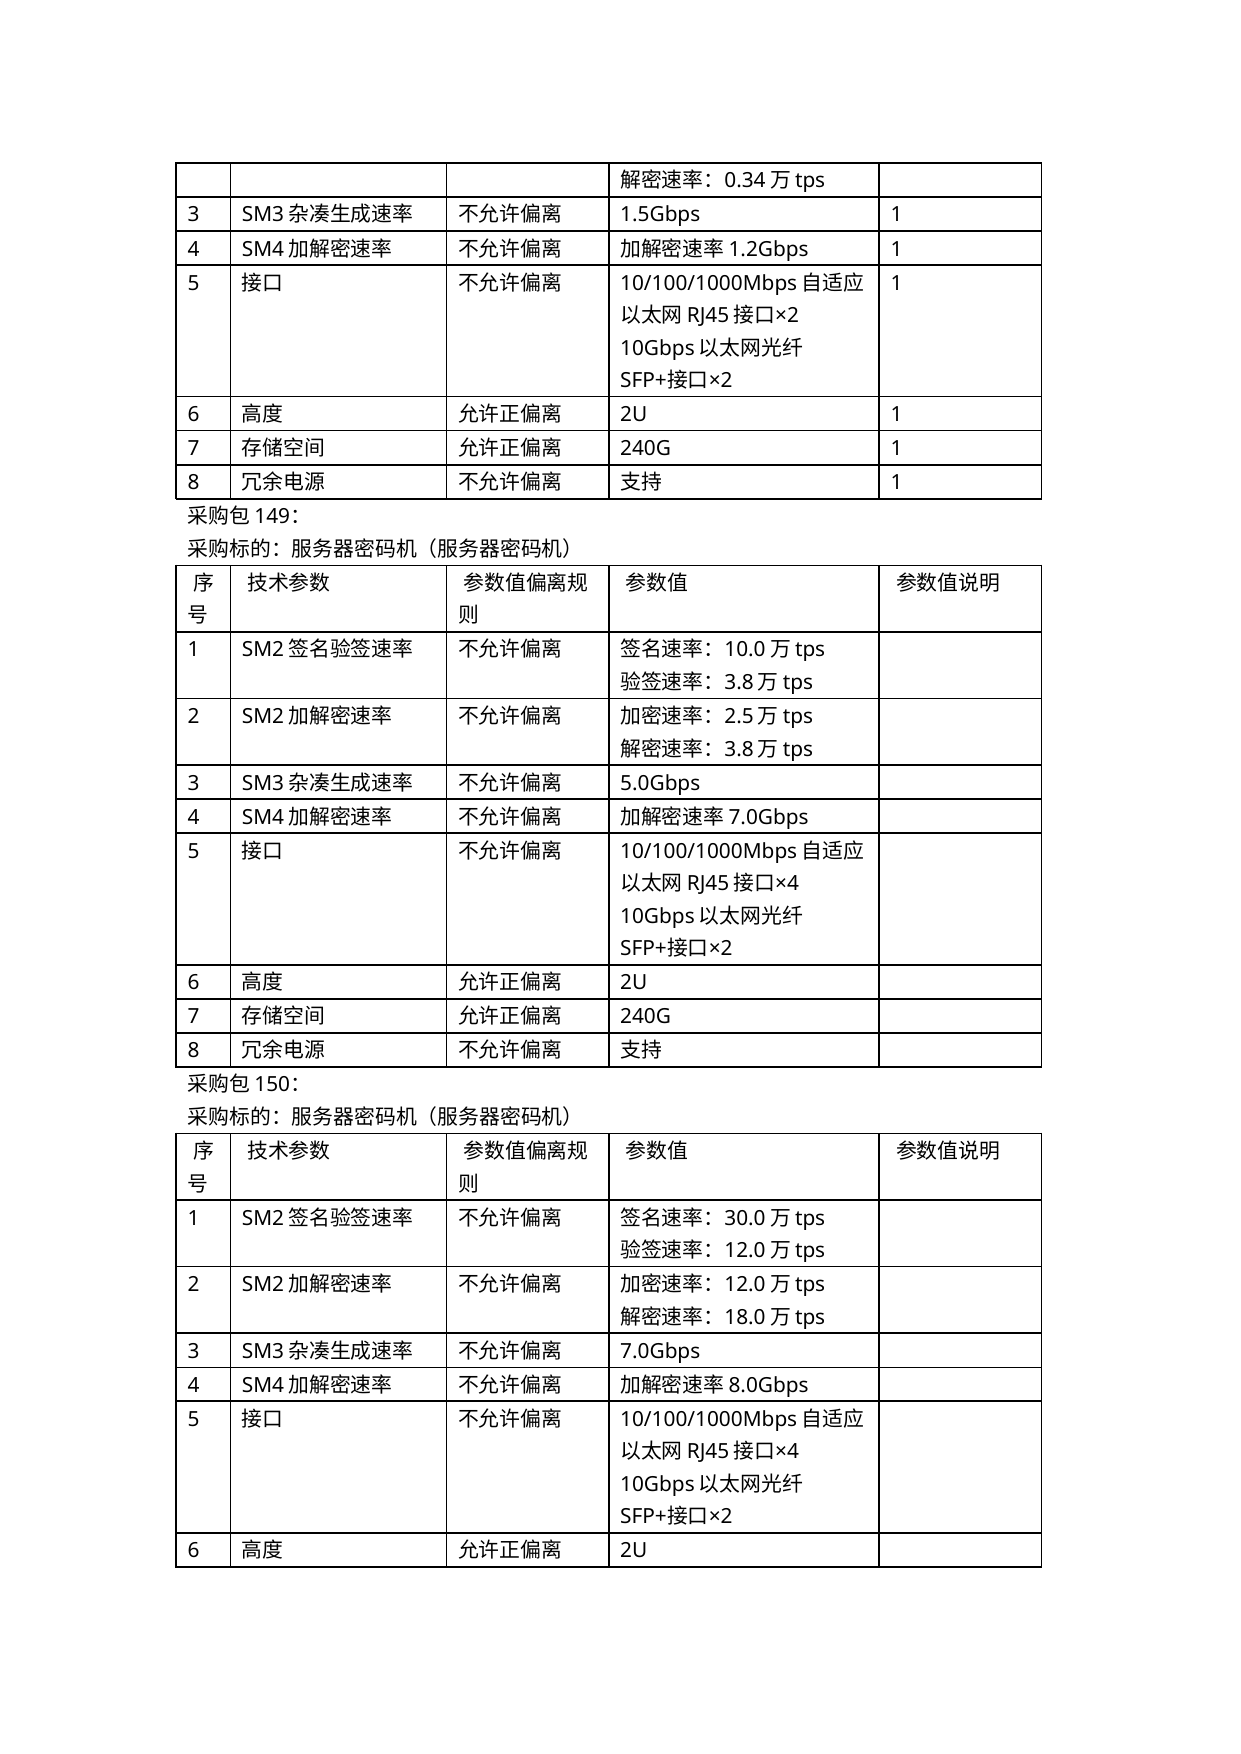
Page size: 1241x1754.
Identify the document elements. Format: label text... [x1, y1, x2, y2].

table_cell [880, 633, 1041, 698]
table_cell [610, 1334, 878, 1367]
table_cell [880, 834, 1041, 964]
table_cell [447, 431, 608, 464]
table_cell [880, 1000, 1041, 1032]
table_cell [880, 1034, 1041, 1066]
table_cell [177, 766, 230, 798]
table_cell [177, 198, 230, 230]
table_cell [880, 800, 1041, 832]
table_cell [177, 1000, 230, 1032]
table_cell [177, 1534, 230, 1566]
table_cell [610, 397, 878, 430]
text 采购包149： [187, 499, 1053, 532]
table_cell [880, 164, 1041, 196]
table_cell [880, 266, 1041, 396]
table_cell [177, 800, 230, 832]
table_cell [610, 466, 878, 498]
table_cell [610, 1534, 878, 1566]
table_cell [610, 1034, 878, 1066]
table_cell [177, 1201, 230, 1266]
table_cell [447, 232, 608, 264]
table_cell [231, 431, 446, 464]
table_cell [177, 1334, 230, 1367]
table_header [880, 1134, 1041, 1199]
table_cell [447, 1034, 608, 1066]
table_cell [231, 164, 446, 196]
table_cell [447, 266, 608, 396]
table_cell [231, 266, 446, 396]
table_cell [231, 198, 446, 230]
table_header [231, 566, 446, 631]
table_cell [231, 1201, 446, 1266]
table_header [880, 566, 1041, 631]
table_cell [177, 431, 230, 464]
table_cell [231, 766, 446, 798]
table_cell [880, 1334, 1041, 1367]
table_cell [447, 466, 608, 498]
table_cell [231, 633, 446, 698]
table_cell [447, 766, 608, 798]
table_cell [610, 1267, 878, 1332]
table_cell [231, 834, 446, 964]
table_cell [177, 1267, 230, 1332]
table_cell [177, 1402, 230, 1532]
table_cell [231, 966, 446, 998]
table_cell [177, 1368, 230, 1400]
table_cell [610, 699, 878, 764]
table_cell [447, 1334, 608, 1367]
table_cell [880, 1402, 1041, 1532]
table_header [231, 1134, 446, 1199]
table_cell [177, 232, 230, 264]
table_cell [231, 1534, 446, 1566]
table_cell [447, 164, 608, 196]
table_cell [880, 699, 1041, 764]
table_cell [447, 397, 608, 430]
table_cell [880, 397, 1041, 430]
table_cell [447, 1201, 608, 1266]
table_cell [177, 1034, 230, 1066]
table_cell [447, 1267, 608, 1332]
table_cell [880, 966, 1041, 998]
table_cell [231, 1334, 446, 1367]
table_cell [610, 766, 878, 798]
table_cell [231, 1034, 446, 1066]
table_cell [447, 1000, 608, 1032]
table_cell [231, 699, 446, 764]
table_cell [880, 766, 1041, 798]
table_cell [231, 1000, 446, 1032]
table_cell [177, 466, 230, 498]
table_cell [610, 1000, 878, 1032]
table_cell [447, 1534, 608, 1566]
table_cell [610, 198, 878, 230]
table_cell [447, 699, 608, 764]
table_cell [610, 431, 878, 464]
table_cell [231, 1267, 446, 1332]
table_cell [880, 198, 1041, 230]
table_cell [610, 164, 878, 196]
text 采购标的：服务器密码机（服务器密码机） [187, 532, 1053, 564]
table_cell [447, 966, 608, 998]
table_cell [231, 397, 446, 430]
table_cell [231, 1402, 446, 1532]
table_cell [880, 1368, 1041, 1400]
text 采购标的：服务器密码机（服务器密码机） [187, 1100, 1053, 1133]
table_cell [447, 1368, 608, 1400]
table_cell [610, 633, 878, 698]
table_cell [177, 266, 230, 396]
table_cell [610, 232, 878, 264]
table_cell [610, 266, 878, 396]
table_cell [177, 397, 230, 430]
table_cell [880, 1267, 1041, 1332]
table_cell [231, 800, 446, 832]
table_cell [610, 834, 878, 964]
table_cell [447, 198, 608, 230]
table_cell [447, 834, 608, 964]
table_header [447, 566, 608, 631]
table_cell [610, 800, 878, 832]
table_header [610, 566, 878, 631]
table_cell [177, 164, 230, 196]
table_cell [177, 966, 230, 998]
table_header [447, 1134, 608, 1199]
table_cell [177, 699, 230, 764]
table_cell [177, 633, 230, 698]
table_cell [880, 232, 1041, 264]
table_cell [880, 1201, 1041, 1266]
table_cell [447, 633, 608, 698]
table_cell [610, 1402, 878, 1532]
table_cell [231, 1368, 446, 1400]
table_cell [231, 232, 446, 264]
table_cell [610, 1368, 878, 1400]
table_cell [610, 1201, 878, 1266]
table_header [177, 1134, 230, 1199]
text 采购包150： [187, 1068, 1053, 1100]
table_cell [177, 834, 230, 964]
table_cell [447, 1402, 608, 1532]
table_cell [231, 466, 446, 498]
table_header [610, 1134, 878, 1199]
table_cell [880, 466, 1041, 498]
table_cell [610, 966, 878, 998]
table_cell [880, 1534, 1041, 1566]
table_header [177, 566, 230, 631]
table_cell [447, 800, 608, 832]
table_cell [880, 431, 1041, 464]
